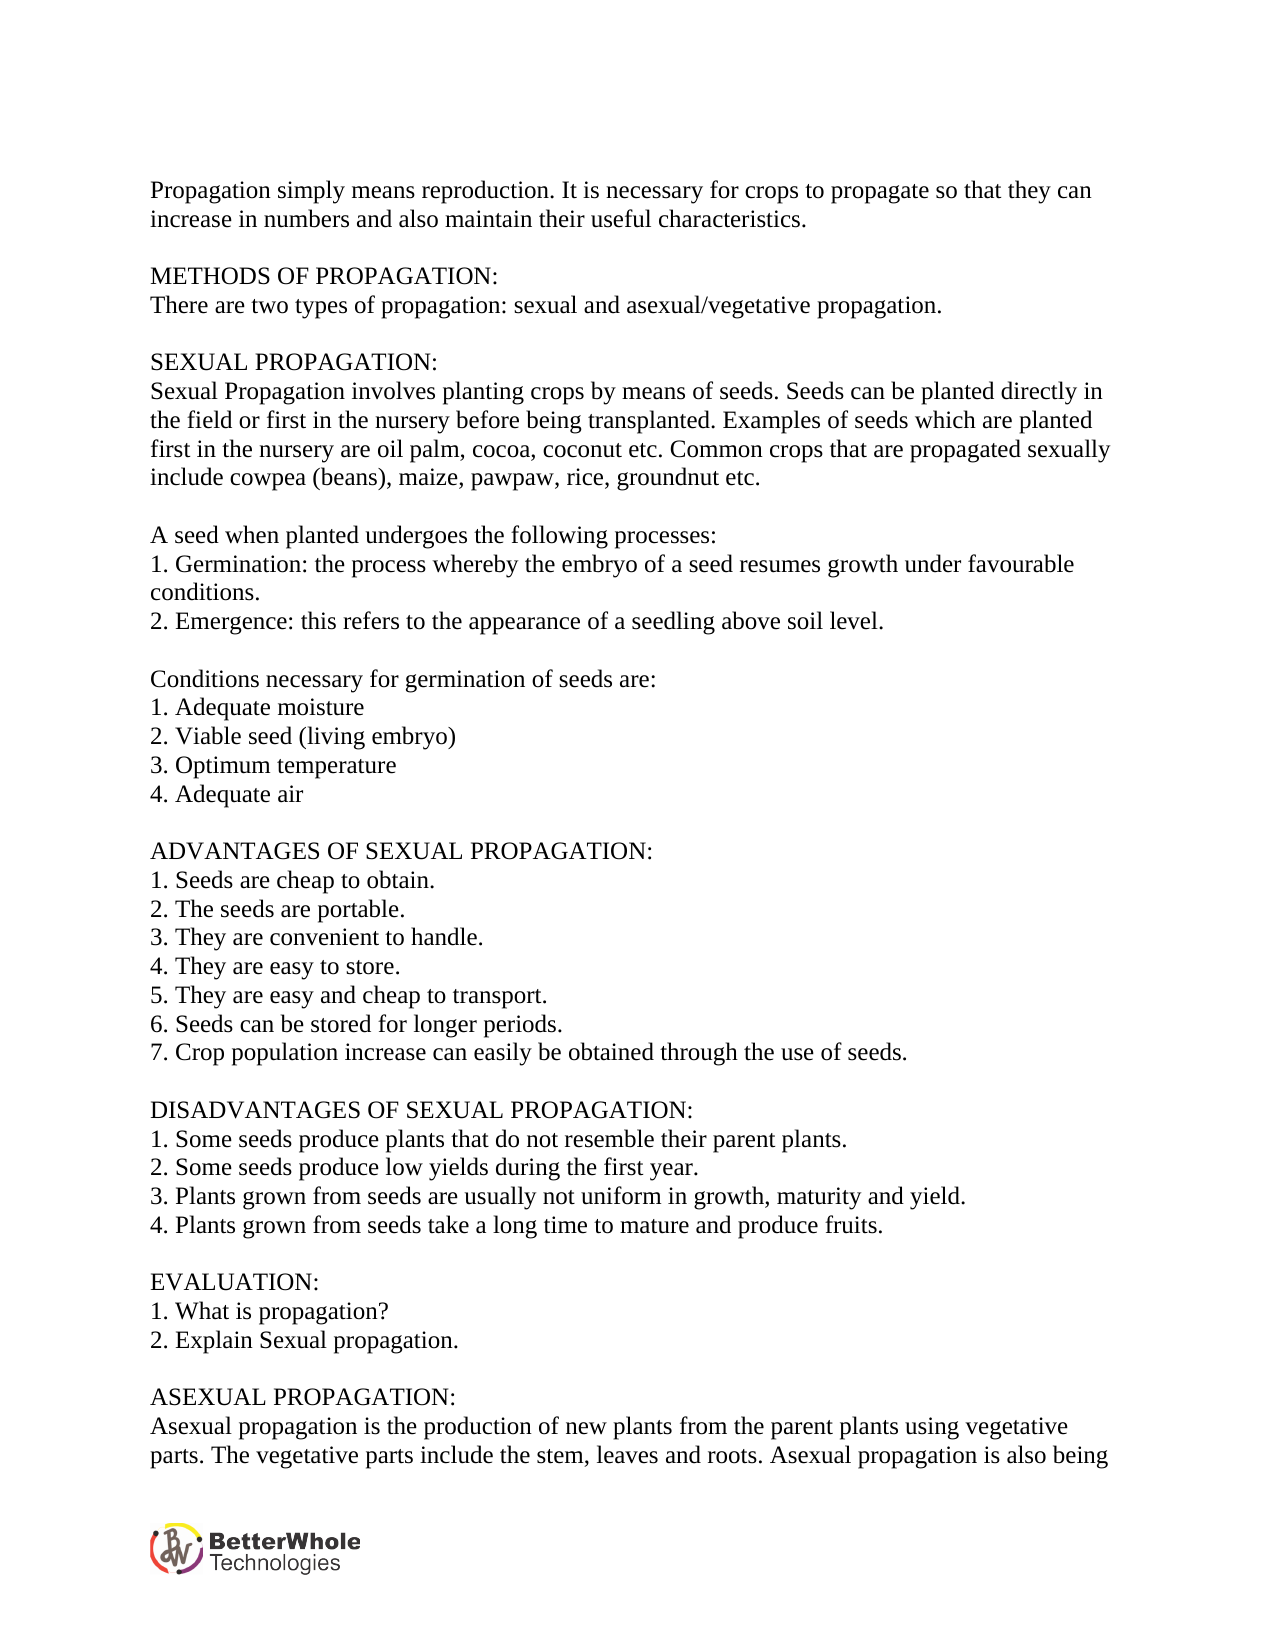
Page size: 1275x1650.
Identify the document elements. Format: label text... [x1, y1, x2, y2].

text 4. They are easy to store. [150, 951, 1125, 980]
text 3. Optimum temperature [150, 750, 1125, 779]
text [150, 1411, 1125, 1469]
text 2. Some seeds produce low yields during the first year. [150, 1152, 1125, 1181]
text 5. They are easy and cheap to transport. [150, 980, 1125, 1009]
text ADVANTAGES OF SEXUAL PROPAGATION: [150, 836, 1125, 865]
text Conditions necessary for germination of seeds are: [150, 664, 1125, 692]
text 1. Seeds are cheap to obtain. [150, 865, 1125, 894]
text METHODS OF PROPAGATION: [150, 261, 1125, 290]
text 2. The seeds are portable. [150, 894, 1125, 922]
text 1. Germination: the process whereby the embryo of a seed resumes growth under favourable conditions. [150, 549, 1125, 606]
picture [150, 1523, 360, 1575]
text 7. Crop population increase can easily be obtained through the use of seeds. [150, 1037, 1125, 1066]
text There are two types of propagation: sexual and asexual/vegetative propagation. [150, 290, 1125, 319]
text 4. Plants grown from seeds take a long time to mature and produce fruits. [150, 1210, 1125, 1239]
text Propagation simply means reproduction. It is necessary for crops to propagate so that they can increase in numbers and also maintain their useful characteristics. [150, 175, 1125, 232]
text 2. Viable seed (living embryo) [150, 721, 1125, 750]
text 3. They are convenient to handle. [150, 922, 1125, 951]
text Sexual Propagation involves planting crops by means of seeds. Seeds can be planted directly in the field or first in the nursery before being transplanted. Examples of seeds which are planted first in the nursery are oil palm, cocoa, coconut etc. Common crops that are propagated sexually include cowpea (beans), maize, pawpaw, rice, groundnut etc. [150, 376, 1125, 491]
text ASEXUAL PROPAGATION: [150, 1382, 1125, 1411]
text 1. What is propagation? [150, 1296, 1125, 1325]
text 2. Explain Sexual propagation. [150, 1325, 1125, 1354]
text DISADVANTAGES OF SEXUAL PROPAGATION: [150, 1095, 1125, 1124]
text A seed when planted undergoes the following processes: [150, 520, 1125, 549]
text EVALUATION: [150, 1267, 1125, 1296]
text 4. Adequate air [150, 779, 1125, 807]
text 1. Some seeds produce plants that do not resemble their parent plants. [150, 1124, 1125, 1152]
text 2. Emergence: this refers to the appearance of a seedling above soil level. [150, 606, 1125, 635]
text 6. Seeds can be stored for longer periods. [150, 1009, 1125, 1037]
text 1. Adequate moisture [150, 692, 1125, 721]
text SEXUAL PROPAGATION: [150, 347, 1125, 376]
text 3. Plants grown from seeds are usually not uniform in growth, maturity and yield. [150, 1181, 1125, 1210]
